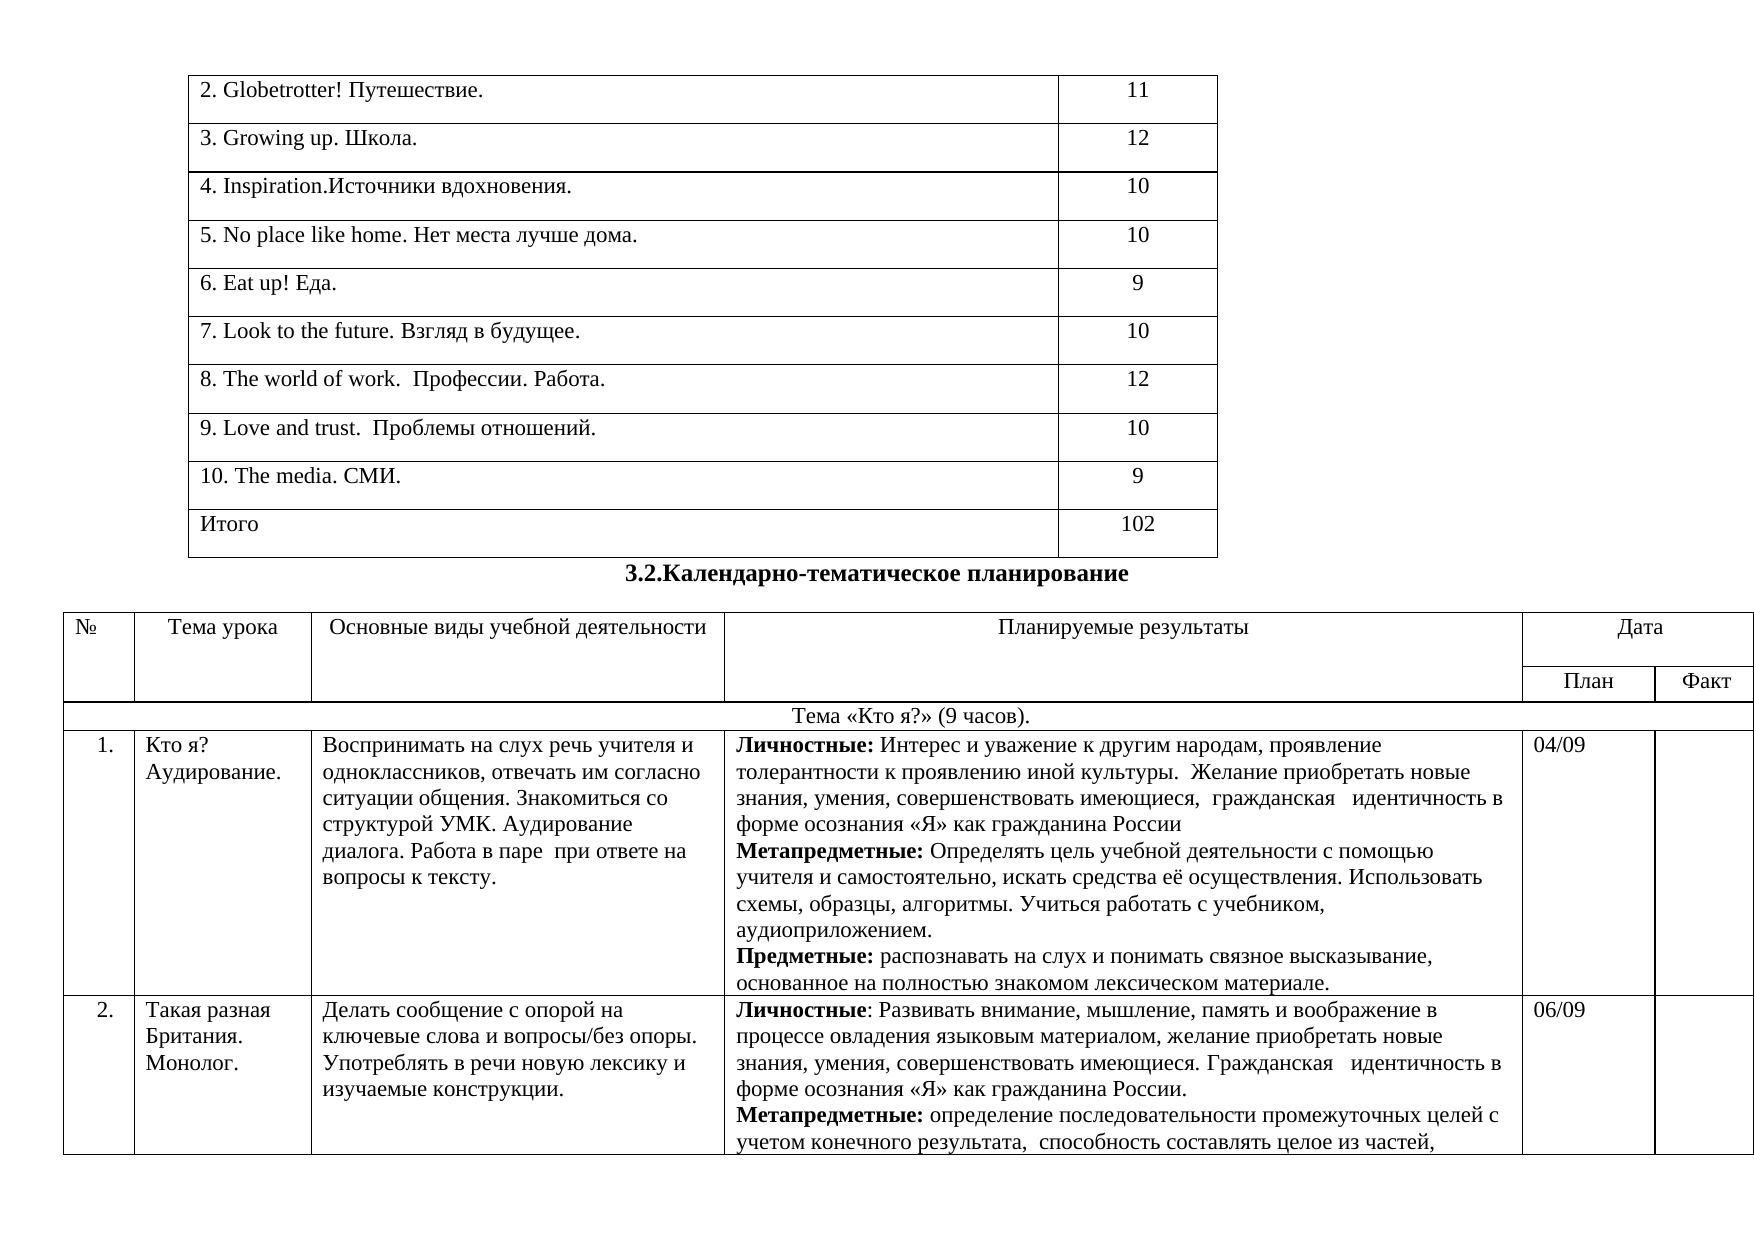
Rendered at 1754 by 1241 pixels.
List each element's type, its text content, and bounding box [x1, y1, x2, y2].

table_cell Итого [189, 510, 1058, 557]
table_cell 12 [1059, 365, 1217, 413]
table_cell 10 [1059, 221, 1217, 268]
table_cell 9 [1059, 269, 1217, 316]
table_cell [725, 996, 1522, 1154]
table_cell Факт [1656, 667, 1753, 701]
table_cell 10 [1059, 414, 1217, 461]
table_header № [64, 613, 134, 701]
table_cell 4. Inspiration.Источники вдохновения. [189, 173, 1058, 220]
table_cell [64, 731, 134, 995]
table_cell 3. Growing up. Школа. [189, 124, 1058, 171]
text 3.2.Календарно-тематическое планирование [75, 558, 1679, 587]
table_cell 7. Look to the future. Взгляд в будущее. [189, 317, 1058, 364]
table_cell 10 [1059, 317, 1217, 364]
table_cell 10 [1059, 173, 1217, 220]
table_cell План [1523, 667, 1654, 701]
table_cell [1656, 731, 1753, 995]
table_header Планируемые результаты [725, 613, 1522, 701]
table_cell Воспринимать на слух речь учителя и одноклассников, отвечать им согласно ситуации общения. Знакомиться со структурой УМК. Аудирование диалога. Работа в паре при ответе на вопросы к тексту. [312, 731, 724, 995]
table_cell 9 [1059, 462, 1217, 509]
table_cell 12 [1059, 124, 1217, 171]
table_cell Кто я? Аудирование. [135, 731, 311, 995]
table_cell 5. No place like home. Нет места лучше дома. [189, 221, 1058, 268]
table_cell [1656, 996, 1753, 1154]
table_header Дата [1523, 613, 1753, 666]
table_cell 10. The media. СМИ. [189, 462, 1058, 509]
table_cell 8. The world of work. Профессии. Работа. [189, 365, 1058, 413]
table_cell 102 [1059, 510, 1217, 557]
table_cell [312, 996, 724, 1154]
table_cell 6. Eat up! Еда. [189, 269, 1058, 316]
table_cell [64, 996, 134, 1154]
table_cell 06/09 [1523, 996, 1654, 1154]
table_header Тема урока [135, 613, 311, 701]
table_cell Личностные: Интерес и уважение к другим народам, проявление толерантности к проявлению иной культуры. Желание приобретать новые знания, умения, совершенствовать имеющиеся, гражданская идентичность в форме осознания «Я» как гражданина России Метапредметные: Определять цель учебной деятельности с помощью учителя и самостоятельно, искать средства её осуществления. Использовать схемы, образцы, алгоритмы. Учиться работать с учебником, аудиоприложением. Предметные: распознавать на слух и понимать связное высказывание, основанное на полностью знакомом лексическом материале. [725, 731, 1522, 995]
table_cell 04/09 [1523, 731, 1654, 995]
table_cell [135, 996, 311, 1154]
table_header Основные виды учебной деятельности [312, 613, 724, 701]
table_cell 2. Globetrotter! Путешествие. [189, 76, 1058, 123]
table_cell Тема «Кто я?» (9 часов). [64, 703, 1753, 730]
table_cell 9. Love and trust. Проблемы отношений. [189, 414, 1058, 461]
table_cell 11 [1059, 76, 1217, 123]
